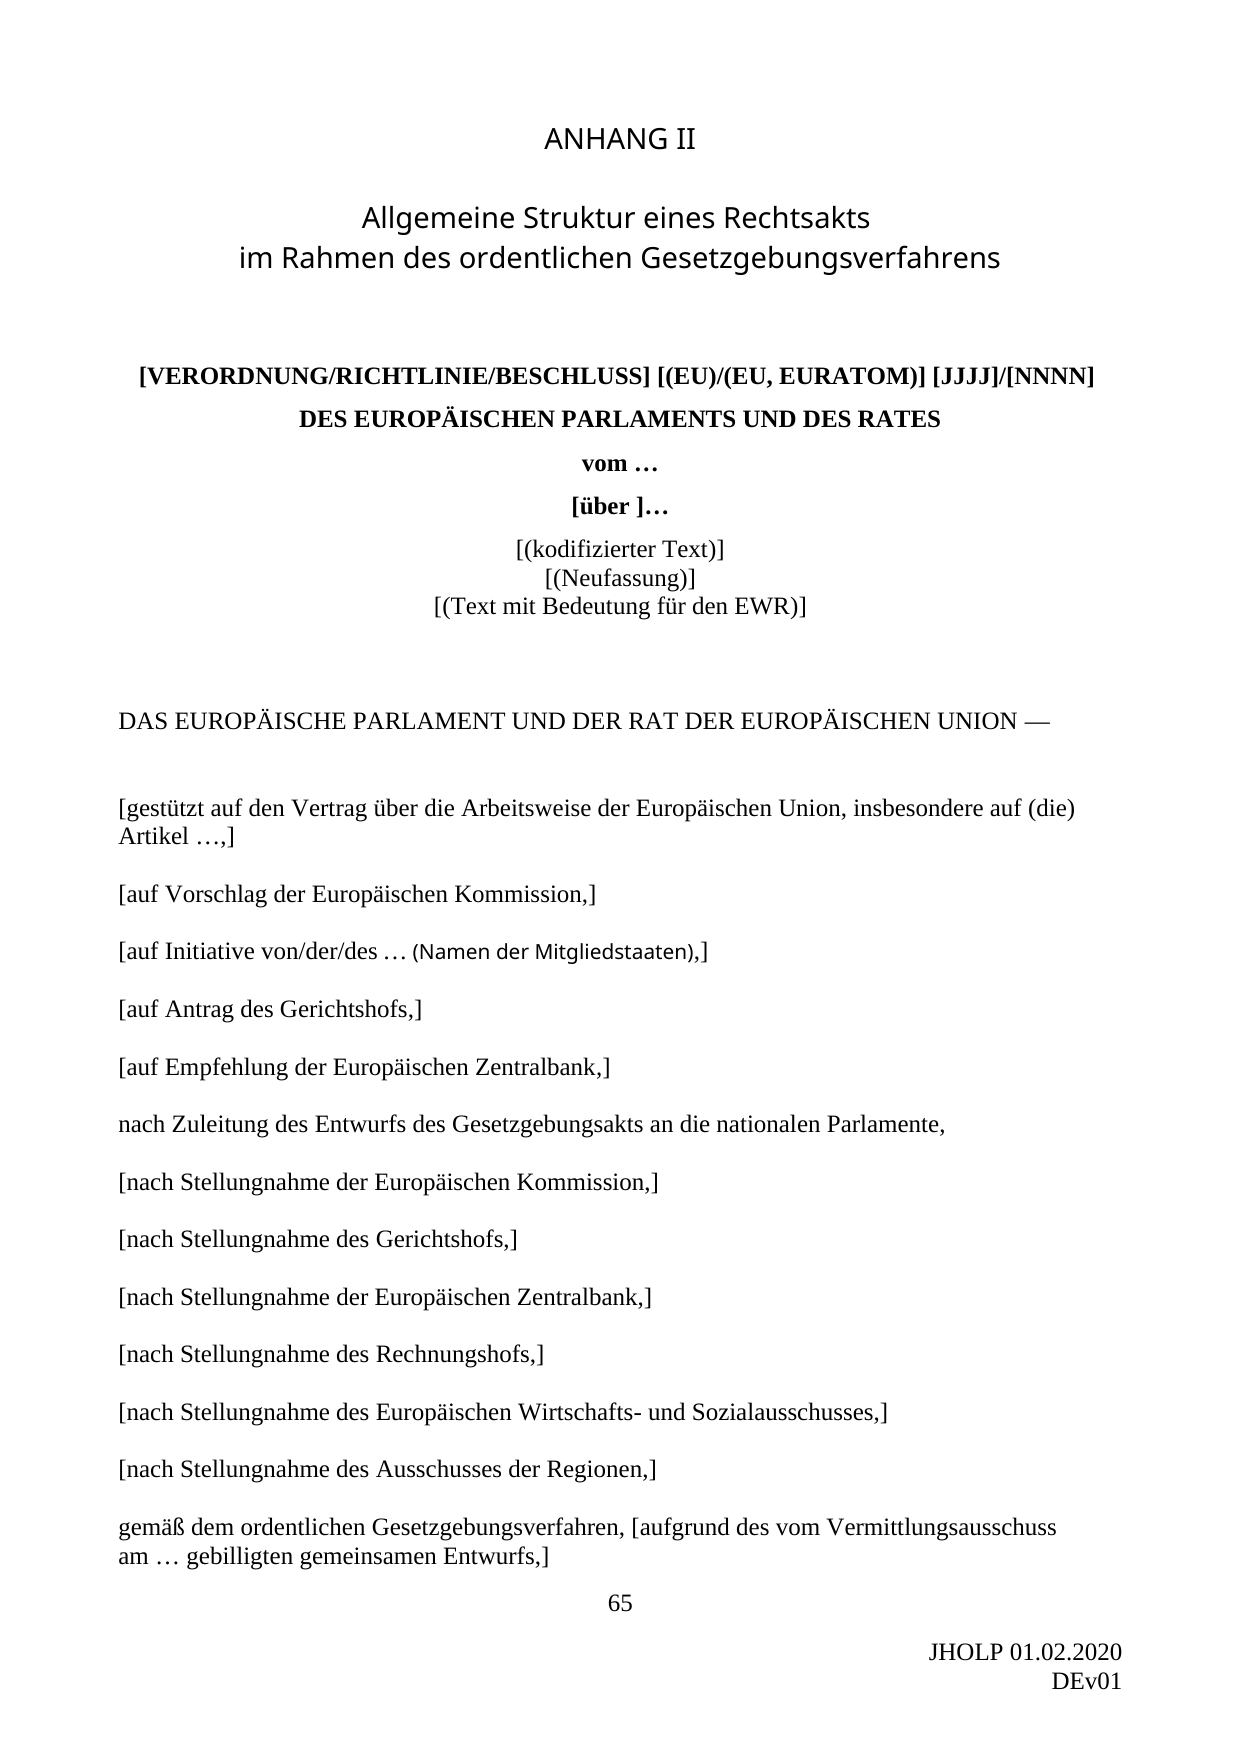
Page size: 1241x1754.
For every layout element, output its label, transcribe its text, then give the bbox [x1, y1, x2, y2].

text [nach Stellungnahme des Gerichtshofs,] [118, 1224, 1122, 1253]
text [(Text mit Bedeutung für den EWR)] [118, 591, 1122, 620]
text [nach Stellungnahme des Europäischen Wirtschafts- und Sozialausschusses,] [118, 1397, 1122, 1426]
text [nach Stellungnahme des Rechnungshofs,] [118, 1339, 1122, 1368]
text [(Neufassung)] [118, 563, 1122, 591]
text gemäß dem ordentlichen Gesetzgebungsverfahren, [aufgrund des vom Vermittlungsausschuss am … gebilligten gemeinsamen Entwurfs,] [118, 1512, 1122, 1569]
text [auf Initiative von/der/des … (Namen der Mitgliedstaaten),] [118, 936, 1122, 966]
text [über ]… [118, 491, 1122, 519]
text [gestützt auf den Vertrag über die Arbeitsweise der Europäischen Union, insbesondere auf (die) Artikel …,] [118, 793, 1122, 850]
text [VERORDNUNG/RICHTLINIE/BESCHLUSS] [(EU)/(EU, EURATOM)] [JJJJ]/[NNNN] DES EUROPÄISCHEN PARLAMENTS UND DES RATES [118, 361, 1122, 433]
text [(kodifizierter Text)] [118, 534, 1122, 563]
text ANHANG II [118, 118, 1122, 158]
text Allgemeine Struktur eines Rechtsakts im Rahmen des ordentlichen Gesetzgebungsverfahrens [118, 197, 1122, 277]
text [nach Stellungnahme der Europäischen Zentralbank,] [118, 1282, 1122, 1311]
text [nach Stellungnahme des Ausschusses der Regionen,] [118, 1454, 1122, 1483]
text DAS EUROPÄISCHE PARLAMENT UND DER RAT DER EUROPÄISCHEN UNION — [118, 706, 1122, 735]
text [nach Stellungnahme der Europäischen Kommission,] [118, 1167, 1122, 1196]
text [auf Vorschlag der Europäischen Kommission,] [118, 879, 1122, 908]
text [auf Antrag des Gerichtshofs,] [118, 994, 1122, 1023]
text vom … [118, 448, 1122, 476]
text [auf Empfehlung der Europäischen Zentralbank,] [118, 1052, 1122, 1081]
text nach Zuleitung des Entwurfs des Gesetzgebungsakts an die nationalen Parlamente, [118, 1109, 1122, 1138]
